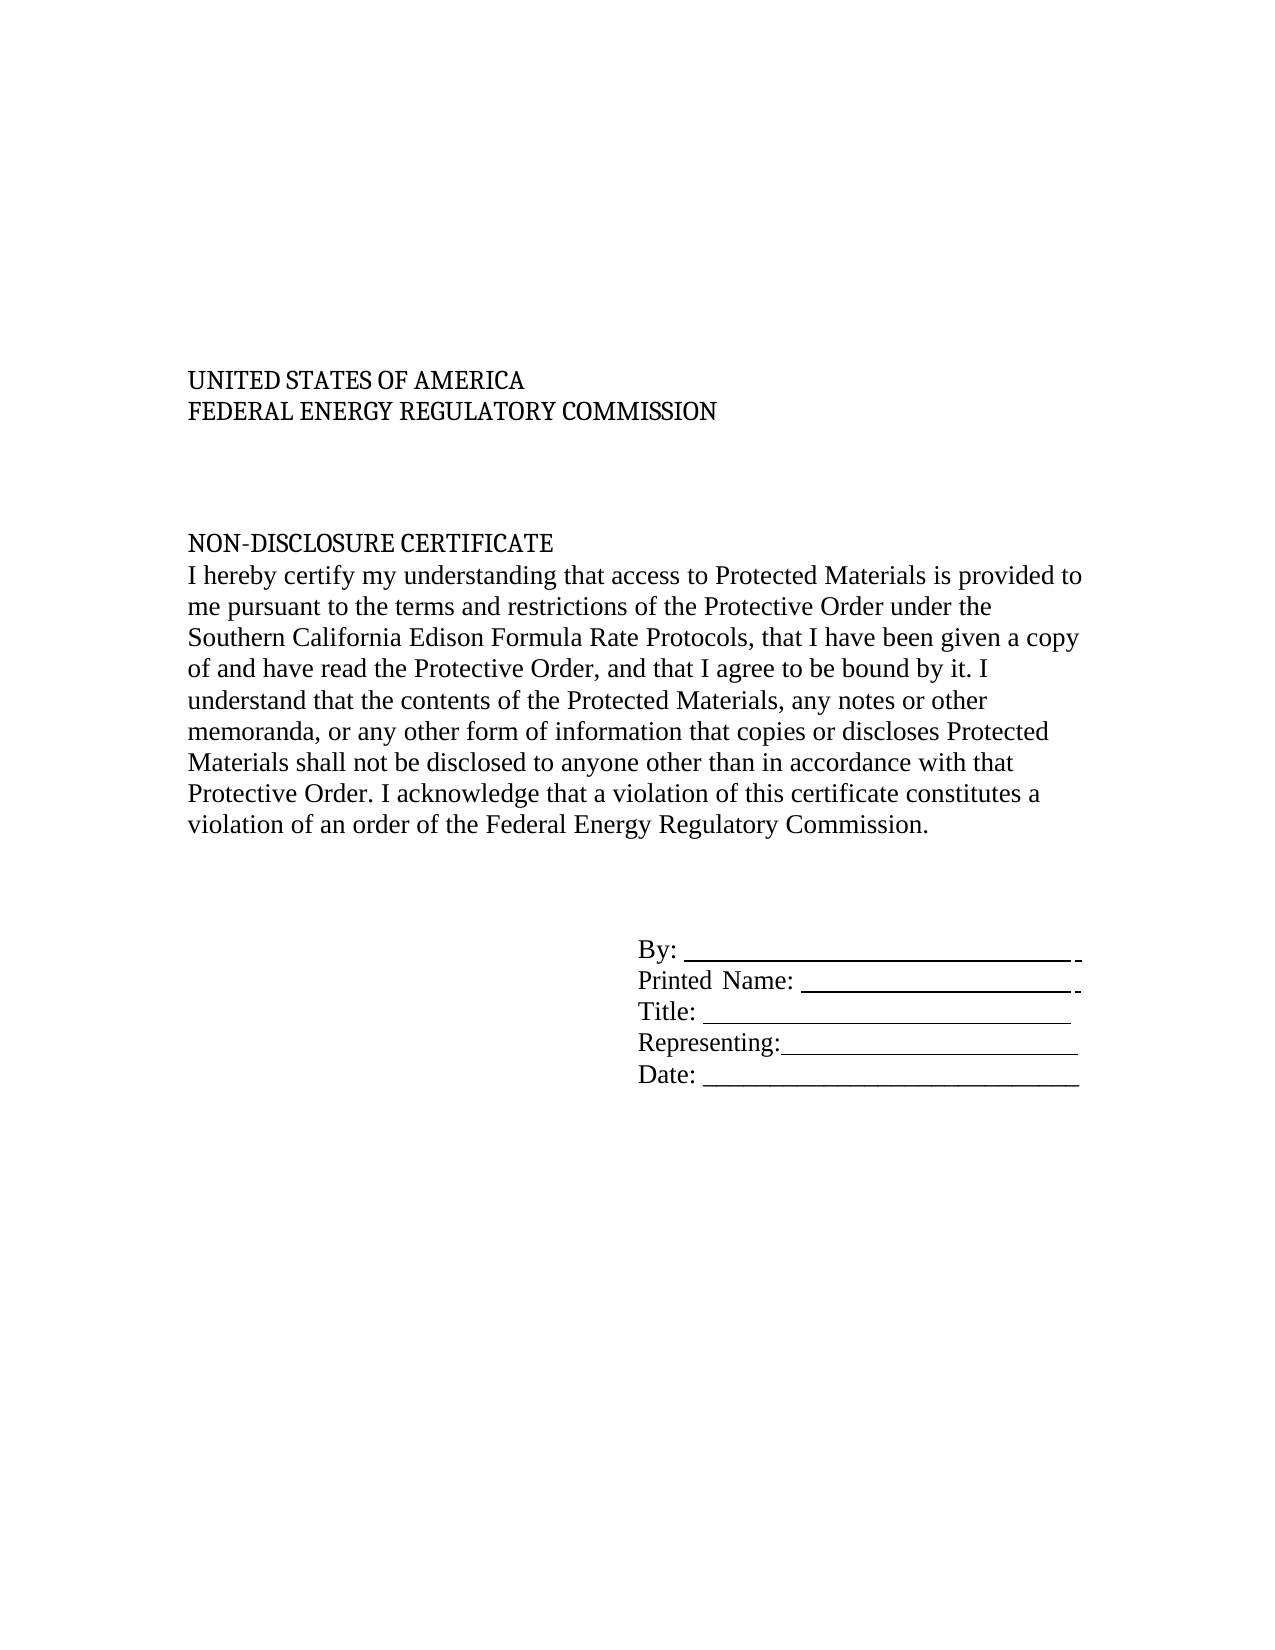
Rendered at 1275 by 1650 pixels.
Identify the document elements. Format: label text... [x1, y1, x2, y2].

text NON-DISCLOSURE CERTIFICATE [187, 528, 1098, 559]
text UNITED STATES OF AMERICA [187, 365, 1098, 396]
text By: Printed Name: Title: Representing: Date: ____________________________ [638, 933, 1082, 1089]
text FEDERAL ENERGY REGULATORY COMMISSION [187, 396, 1098, 427]
text I hereby certify my understanding that access to Protected Materials is provided to me pursuant to the terms and restrictions of the Protective Order under the Southern California Edison Formula Rate Protocols, that I have been given a copy of and have read the Protective Order, and that I agree to be bound by it. I understand that the contents of the Protected Materials, any notes or other memoranda, or any other form of information that copies or discloses Protected Materials shall not be disclosed to anyone other than in accordance with that Protective Order. I acknowledge that a violation of this certificate constitutes a violation of an order of the Federal Energy Regulatory Commission. [187, 559, 1082, 839]
